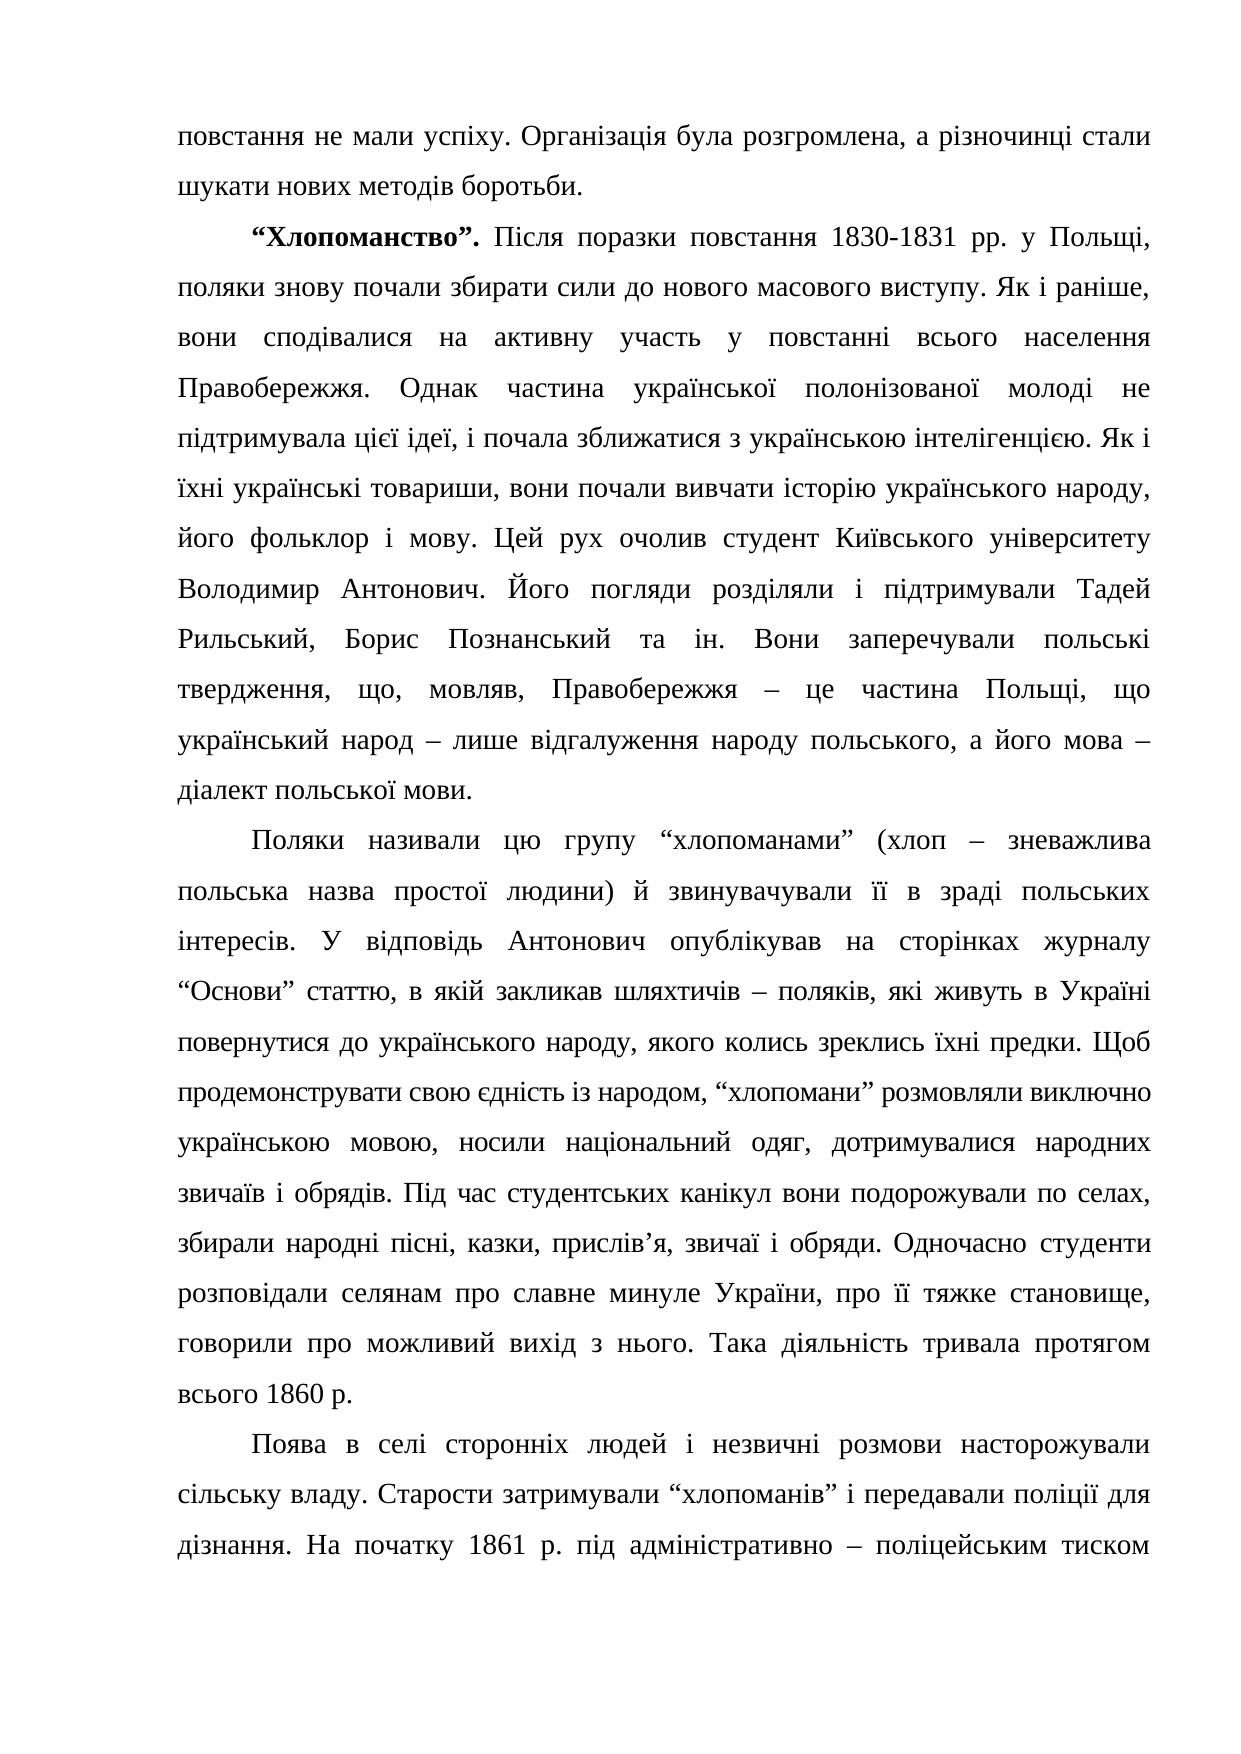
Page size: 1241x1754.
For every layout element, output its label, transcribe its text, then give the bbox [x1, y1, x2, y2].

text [177, 1426, 1152, 1560]
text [177, 118, 1152, 202]
text “Хлопоманство”. Після поразки повстання 1830-1831 рр. у Польщі, поляки знову почали збирати сили до нового масового виступу. Як і раніше, вони сподівалися на активну участь у повстанні всього населення Правобережжя. Однак частина української полонізованої молоді не підтримувала цієї ідеї, і почала зближатися з українською інтелігенцією. Як і їхні українські товариши, вони почали вивчати історію українського народу, його фольклор і мову. Цей рух очолив студент Київського університету Володимир Антонович. Його погляди розділяли і підтримували Тадей Рильський, Борис Познанський та ін. Вони заперечували польські твердження, що, мовляв, Правобережжя – це частина Польщі, що український народ – лише відгалуження народу польського, а його мова – діалект польської мови. [177, 219, 1152, 806]
text Поляки називали цю групу “хлопоманами” (хлоп – зневажлива польська назва простої людини) й звинувачували її в зраді польських інтересів. У відповідь Антонович опублікував на сторінках журналу “Основи” статтю, в якій закликав шляхтичів – поляків, які живуть в Україні повернутися до українського народу, якого колись зреклись їхні предки. Щоб продемонструвати свою єдність із народом, “хлопомани” розмовляли виключно українською мовою, носили національний одяг, дотримувалися народних звичаїв і обрядів. Під час студентських канікул вони подорожували по селах, збирали народні пісні, казки, прислів’я, звичаї і обряди. Одночасно студенти розповідали селянам про славне минуле України, про її тяжке становище, говорили про можливий вихід з нього. Така діяльність тривала протягом всього 1860 р. [177, 822, 1152, 1409]
